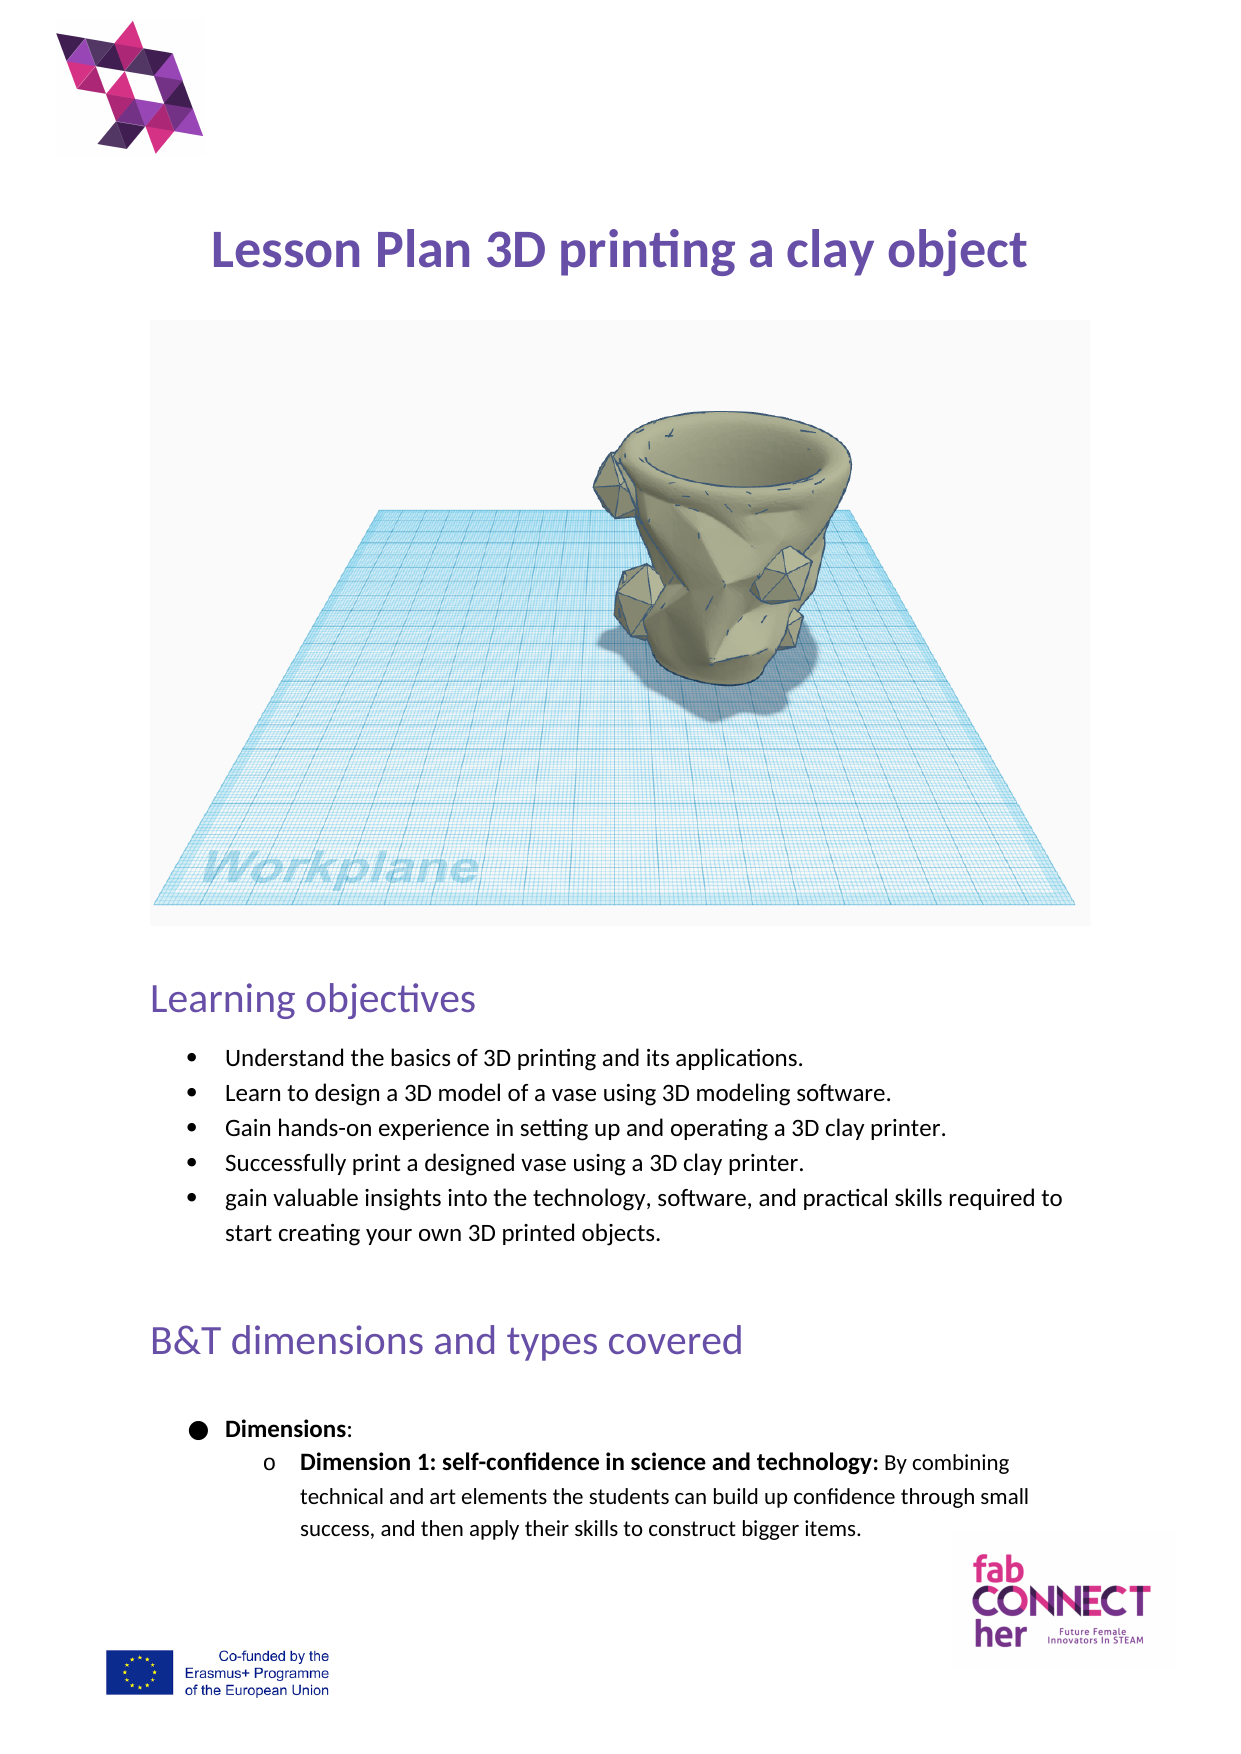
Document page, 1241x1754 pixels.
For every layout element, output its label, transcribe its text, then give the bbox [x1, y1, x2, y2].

list Learn to design a 3D model of a vase using 3D modeling software. [187, 1077, 1090, 1108]
subtitle Learning objectives [150, 972, 1090, 1022]
title Lesson Plan 3D printing a clay object [150, 220, 1090, 279]
picture [54, 18, 206, 156]
list Understand the basics of 3D printing and its applications. [187, 1042, 1090, 1073]
title B&T dimensions and types covered [150, 1318, 1090, 1364]
list Dimensions: [187, 1401, 1090, 1447]
picture [92, 1637, 340, 1708]
list Successfully print a designed vase using a 3D clay printer. [187, 1147, 1090, 1178]
list Dimension 1: self-confidence in science and technology: By combining technical and art elements the students can build up confidence through small success, and then apply their skills to construct bigger items. [262, 1447, 1090, 1542]
picture [951, 1531, 1176, 1670]
picture [150, 320, 1091, 926]
list gain valuable insights into the technology, software, and practical skills required to start creating your own 3D printed objects. [187, 1182, 1090, 1248]
list Gain hands-on experience in setting up and operating a 3D clay printer. [187, 1112, 1090, 1143]
